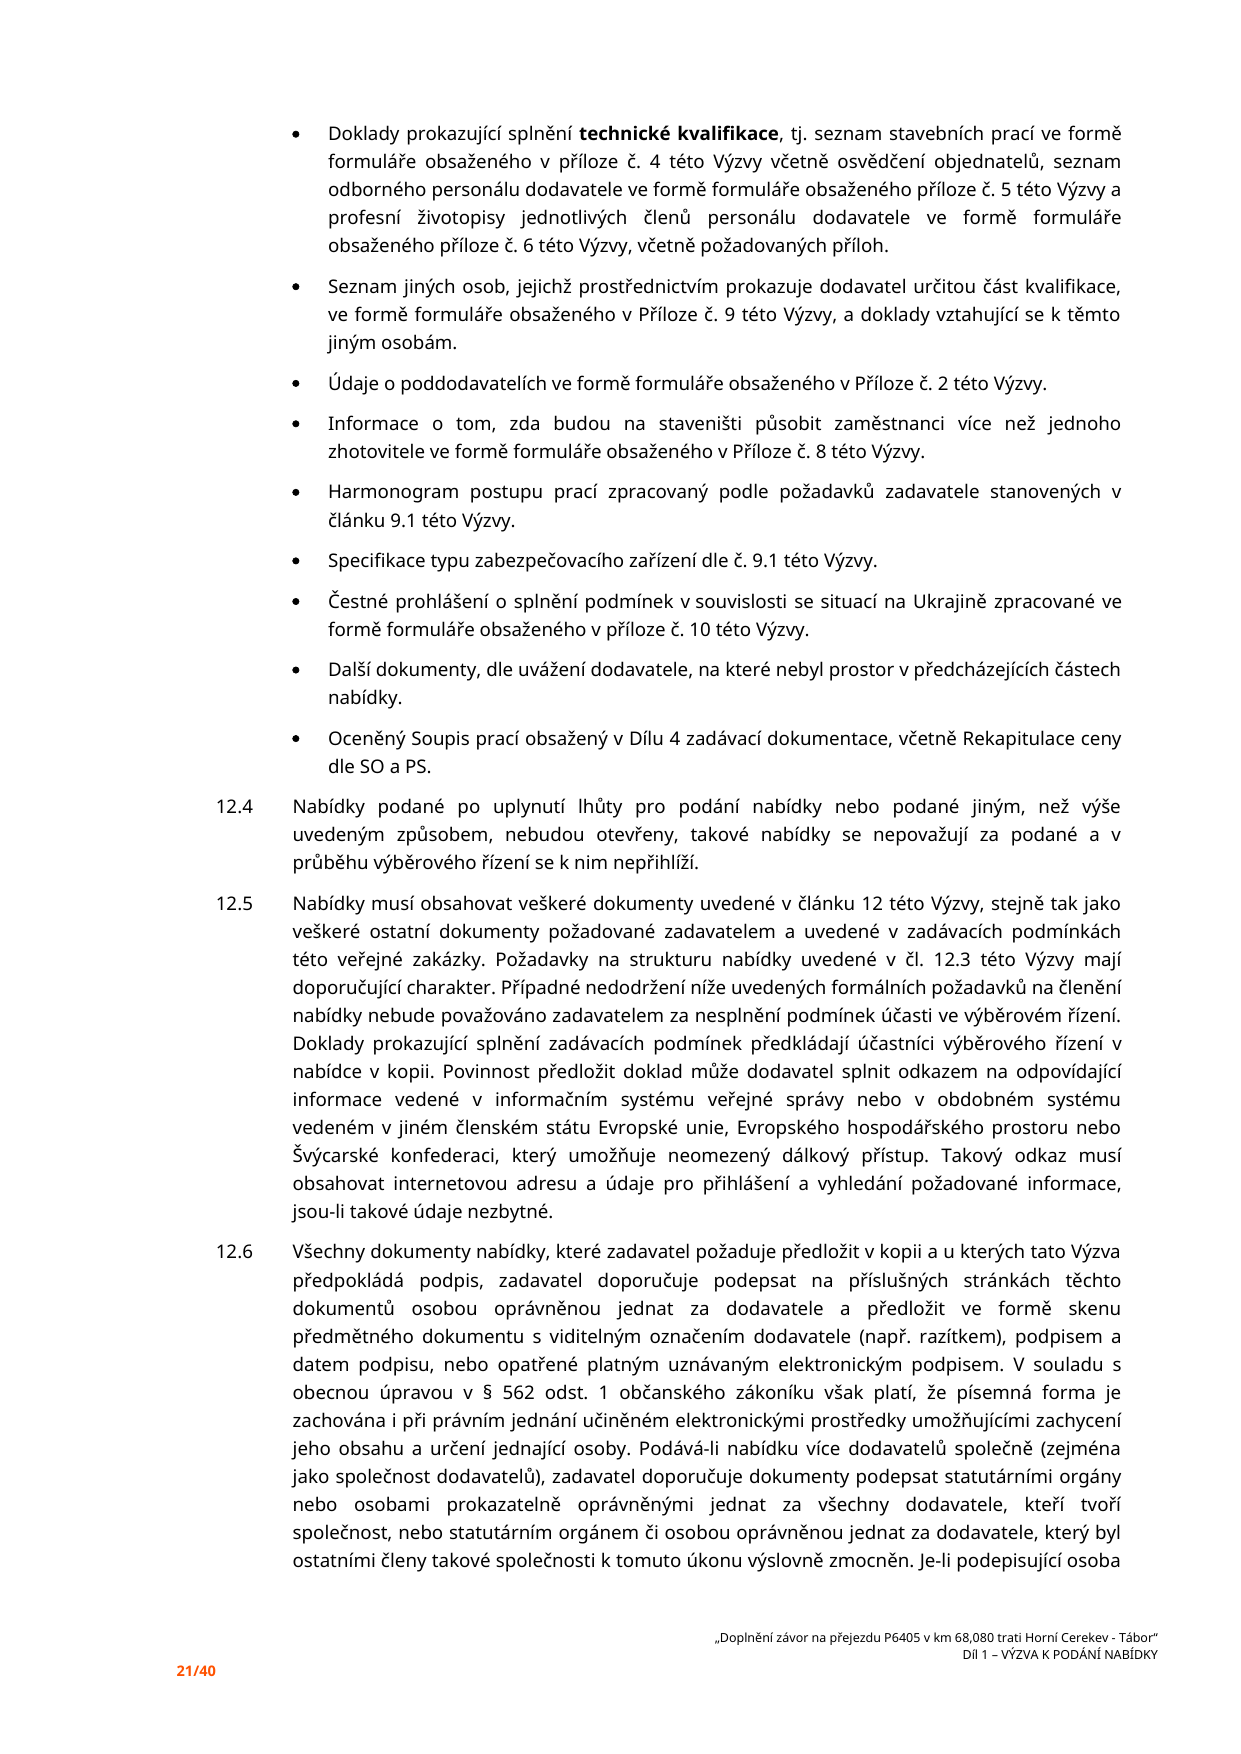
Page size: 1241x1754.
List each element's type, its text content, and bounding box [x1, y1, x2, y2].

text Seznam jiných osob, jejichž prostřednictvím prokazuje dodavatel určitou část kvalifikace, ve formě formuláře obsaženého v Příloze č. 9 této Výzvy, a doklady vztahující se k těmto jiným osobám. [292, 273, 1122, 355]
text Čestné prohlášení o splnění podmínek v souvislosti se situací na Ukrajině zpracované ve formě formuláře obsaženého v příloze č. 10 této Výzvy. [292, 588, 1122, 641]
text Doklady prokazující splnění technické kvalifikace, tj. seznam stavebních prací ve formě formuláře obsaženého v příloze č. 4 této Výzvy včetně osvědčení objednatelů, seznam odborného personálu dodavatele ve formě formuláře obsaženého příloze č. 5 této Výzvy a profesní životopisy jednotlivých členů personálu dodavatele ve formě formuláře obsaženého příloze č. 6 této Výzvy, včetně požadovaných příloh. [292, 121, 1122, 258]
text Oceněný Soupis prací obsažený v Dílu 4 zadávací dokumentace, včetně Rekapitulace ceny dle SO a PS. [292, 725, 1122, 778]
text Specifikace typu zabezpečovacího zařízení dle č. 9.1 této Výzvy. [292, 547, 1122, 573]
text Harmonogram postupu prací zpracovaný podle požadavků zadavatele stanovených v článku 9.1 této Výzvy. [292, 479, 1122, 532]
text Nabídky podané po uplynutí lhůty pro podání nabídky nebo podané jiným, než výše uvedeným způsobem, nebudou otevřeny, takové nabídky se nepovažují za podané a v průběhu výběrového řízení se k nim nepřihlíží. [216, 793, 1122, 875]
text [216, 1239, 1122, 1573]
text Informace o tom, zda budou na staveništi působit zaměstnanci více než jednoho zhotovitele ve formě formuláře obsaženého v Příloze č. 8 této Výzvy. [292, 410, 1122, 464]
text Nabídky musí obsahovat veškeré dokumenty uvedené v článku 12 této Výzvy, stejně tak jako veškeré ostatní dokumenty požadované zadavatelem a uvedené v zadávacích podmínkách této veřejné zakázky. Požadavky na strukturu nabídky uvedené v čl. 12.3 této Výzvy mají doporučující charakter. Případné nedodržení níže uvedených formálních požadavků na členění nabídky nebude považováno zadavatelem za nesplnění podmínek účasti ve výběrovém řízení. Doklady prokazující splnění zadávacích podmínek předkládají účastníci výběrového řízení v nabídce v kopii. Povinnost předložit doklad může dodavatel splnit odkazem na odpovídající informace vedené v informačním systému veřejné správy nebo v obdobném systému vedeném v jiném členském státu Evropské unie, Evropského hospodářského prostoru nebo Švýcarské konfederaci, který umožňuje neomezený dálkový přístup. Takový odkaz musí obsahovat internetovou adresu a údaje pro přihlášení a vyhledání požadované informace, jsou-li takové údaje nezbytné. [216, 890, 1122, 1224]
text Údaje o poddodavatelích ve formě formuláře obsaženého v Příloze č. 2 této Výzvy. [292, 370, 1122, 395]
text Další dokumenty, dle uvážení dodavatele, na které nebyl prostor v předcházejících částech nabídky. [292, 656, 1122, 710]
